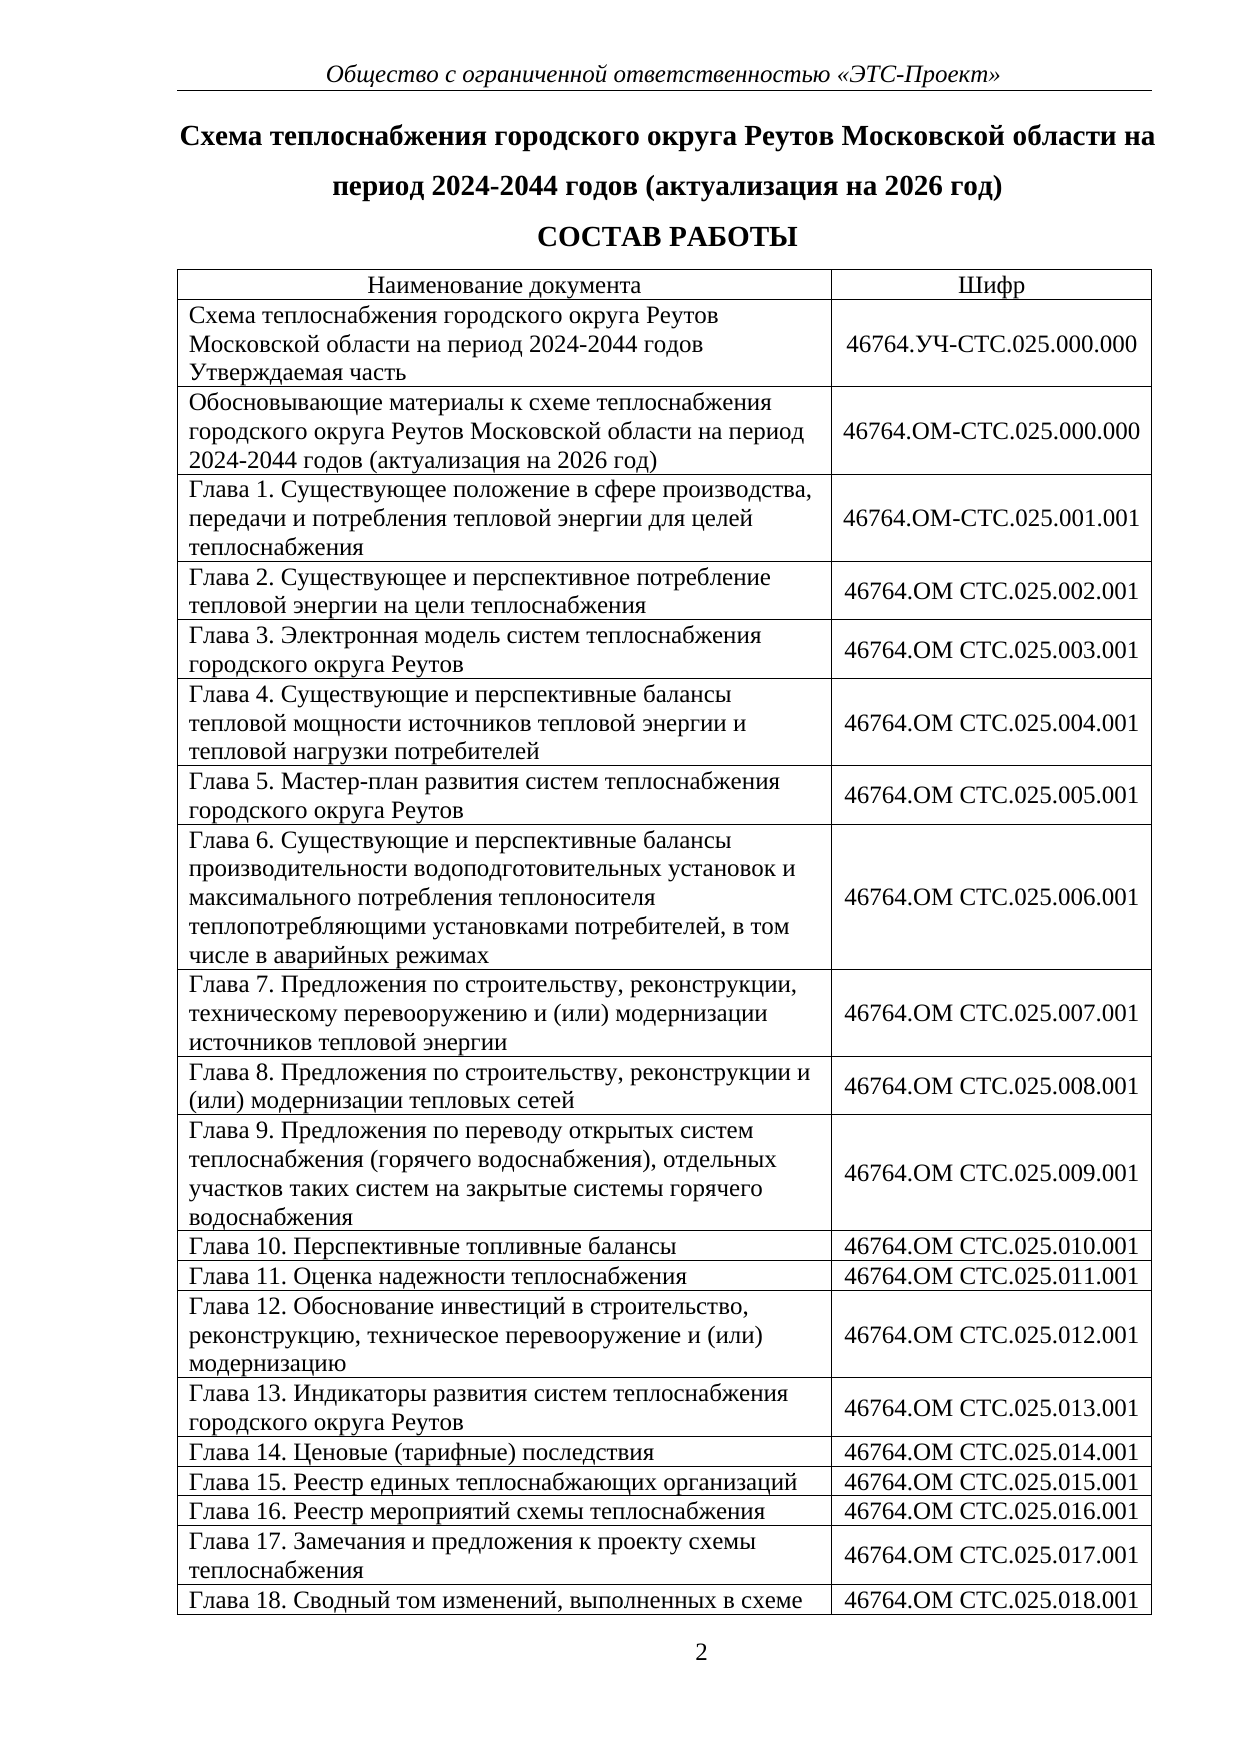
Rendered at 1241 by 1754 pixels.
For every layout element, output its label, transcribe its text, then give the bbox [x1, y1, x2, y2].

table_cell Глава 14. Ценовые (тарифные) последствия [178, 1437, 831, 1466]
table_header Шифр [832, 270, 1151, 299]
table_cell 46764.ОМ СТС.025.002.001 [832, 562, 1151, 619]
table_cell 46764.ОМ СТС.025.004.001 [832, 679, 1151, 765]
table_cell 46764.ОМ СТС.025.010.001 [832, 1231, 1151, 1260]
table_cell Глава 15. Реестр единых теплоснабжающих организаций [178, 1467, 831, 1495]
table_cell 46764.ОМ СТС.025.016.001 [832, 1496, 1151, 1525]
table_cell Глава 1. Существующее положение в сфере производства, передачи и потребления тепловой энергии для целей теплоснабжения [178, 475, 831, 561]
table_cell 46764.ОМ СТС.025.017.001 [832, 1526, 1151, 1584]
table_cell Глава 13. Индикаторы развития систем теплоснабжения городского округа Реутов [178, 1378, 831, 1436]
table_cell Глава 9. Предложения по переводу открытых систем теплоснабжения (горячего водоснабжения), отдельных участков таких систем на закрытые системы горячего водоснабжения [178, 1115, 831, 1230]
table_cell Глава 17. Замечания и предложения к проекту схемы теплоснабжения [178, 1526, 831, 1584]
table_cell 46764.ОМ СТС.025.006.001 [832, 825, 1151, 968]
table_cell 46764.ОМ СТС.025.012.001 [832, 1291, 1151, 1377]
table_cell Глава 7. Предложения по строительству, реконструкции, техническому перевооружению и (или) модернизации источников тепловой энергии [178, 970, 831, 1056]
table_cell Глава 16. Реестр мероприятий схемы теплоснабжения [178, 1496, 831, 1525]
table_cell Глава 5. Мастер-план развития систем теплоснабжения городского округа Реутов [178, 766, 831, 824]
table_cell 46764.ОМ СТС.025.008.001 [832, 1057, 1151, 1114]
table_cell Схема теплоснабжения городского округа Реутов Московской области на период 2024-2044 годов Утверждаемая часть [178, 300, 831, 386]
table_cell Глава 4. Существующие и перспективные балансы тепловой мощности источников тепловой энергии и тепловой нагрузки потребителей [178, 679, 831, 765]
text СОСТАВ РАБОТЫ [177, 219, 1158, 252]
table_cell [178, 1585, 831, 1613]
table_cell 46764.ОМ СТС.025.011.001 [832, 1261, 1151, 1290]
table_cell Глава 10. Перспективные топливные балансы [178, 1231, 831, 1260]
table_cell 46764.ОМ СТС.025.007.001 [832, 970, 1151, 1056]
table_cell 46764.ОМ СТС.025.013.001 [832, 1378, 1151, 1436]
table_cell 46764.ОМ СТС.025.005.001 [832, 766, 1151, 824]
table_cell 46764.ОМ СТС.025.003.001 [832, 620, 1151, 678]
table_cell 46764.ОМ СТС.025.015.001 [832, 1467, 1151, 1495]
table_header Наименование документа [178, 270, 831, 299]
table_cell 46764.ОМ-СТС.025.000.000 [832, 387, 1151, 473]
table_cell Глава 12. Обоснование инвестиций в строительство, реконструкцию, техническое перевооружение и (или) модернизацию [178, 1291, 831, 1377]
table_cell Глава 3. Электронная модель систем теплоснабжения городского округа Реутов [178, 620, 831, 678]
table_cell 46764.ОМ СТС.025.018.001 [832, 1585, 1151, 1613]
table_cell 46764.ОМ СТС.025.014.001 [832, 1437, 1151, 1466]
text Схема теплоснабжения городского округа Реутов Московской области на период 2024-2044 годов (актуализация на 2026 год) [177, 118, 1158, 202]
table_cell 46764.УЧ-СТС.025.000.000 [832, 300, 1151, 386]
table_cell 46764.ОМ-СТС.025.001.001 [832, 475, 1151, 561]
table_cell Глава 8. Предложения по строительству, реконструкции и (или) модернизации тепловых сетей [178, 1057, 831, 1114]
table_cell 46764.ОМ СТС.025.009.001 [832, 1115, 1151, 1230]
table_cell Обосновывающие материалы к схеме теплоснабжения городского округа Реутов Московской области на период 2024-2044 годов (актуализация на 2026 год) [178, 387, 831, 473]
table_cell Глава 6. Существующие и перспективные балансы производительности водоподготовительных установок и максимального потребления теплоносителя теплопотребляющими установками потребителей, в том числе в аварийных режимах [178, 825, 831, 968]
table_cell Глава 11. Оценка надежности теплоснабжения [178, 1261, 831, 1290]
table_cell Глава 2. Существующее и перспективное потребление тепловой энергии на цели теплоснабжения [178, 562, 831, 619]
